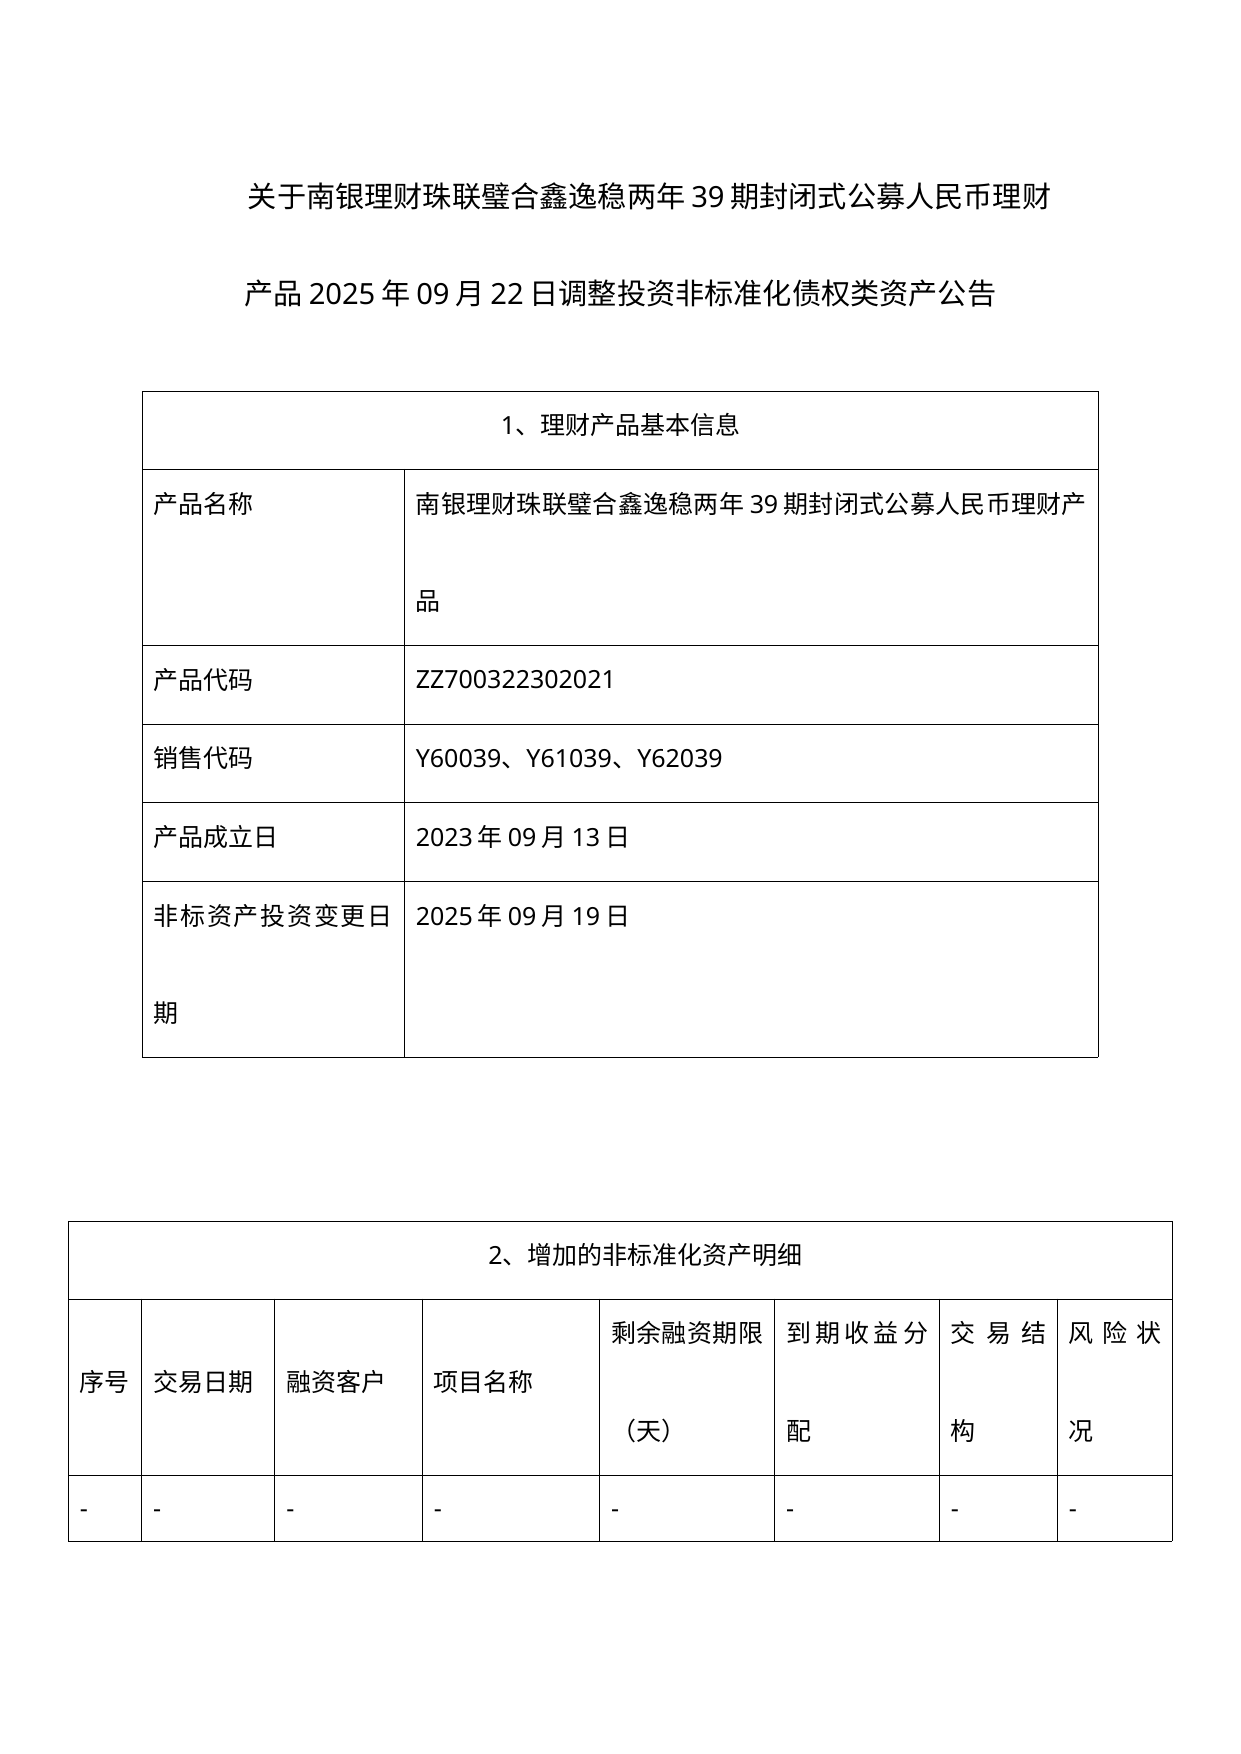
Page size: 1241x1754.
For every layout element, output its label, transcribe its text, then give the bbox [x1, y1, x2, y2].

table_cell 序号 [69, 1300, 141, 1474]
table_cell 南银理财珠联璧合鑫逸稳两年39期封闭式公募人民币理财产品 [405, 470, 1098, 645]
table_cell Y60039、Y61039、Y62039 [405, 725, 1098, 802]
table_cell 2025年09月19日 [405, 882, 1098, 1057]
table_cell - [940, 1476, 1057, 1541]
table_cell 交易日期 [142, 1300, 274, 1474]
table_cell 产品代码 [143, 646, 404, 723]
table_cell 产品名称 [143, 470, 404, 645]
table_cell 融资客户 [275, 1300, 422, 1474]
table_cell 2023年09月13日 [405, 803, 1098, 881]
table_cell ZZ700322302021 [405, 646, 1098, 723]
table_cell - [600, 1476, 774, 1541]
table_cell 项目名称 [423, 1300, 599, 1474]
table_cell 到期收益分配 [775, 1300, 939, 1474]
table_cell 非标资产投资变更日期 [143, 882, 404, 1057]
table_cell - [423, 1476, 599, 1541]
table_cell - [275, 1476, 422, 1541]
table_cell 风险状况 [1058, 1300, 1172, 1474]
table_cell 交易结构 [940, 1300, 1057, 1474]
table_cell - [1058, 1476, 1172, 1541]
table_cell - [775, 1476, 939, 1541]
text 关于南银理财珠联璧合鑫逸稳两年39期封闭式公募人民币理财产品2025年09月22日调整投资非标准化债权类资产公告 [187, 162, 1053, 324]
table_cell - [69, 1476, 141, 1541]
table_cell 剩余融资期限（天） [600, 1300, 774, 1474]
table_cell 销售代码 [143, 725, 404, 802]
table_cell 产品成立日 [143, 803, 404, 881]
table_header 2、增加的非标准化资产明细 [69, 1222, 1172, 1298]
table_header 1、理财产品基本信息 [143, 392, 1098, 469]
table_cell - [142, 1476, 274, 1541]
